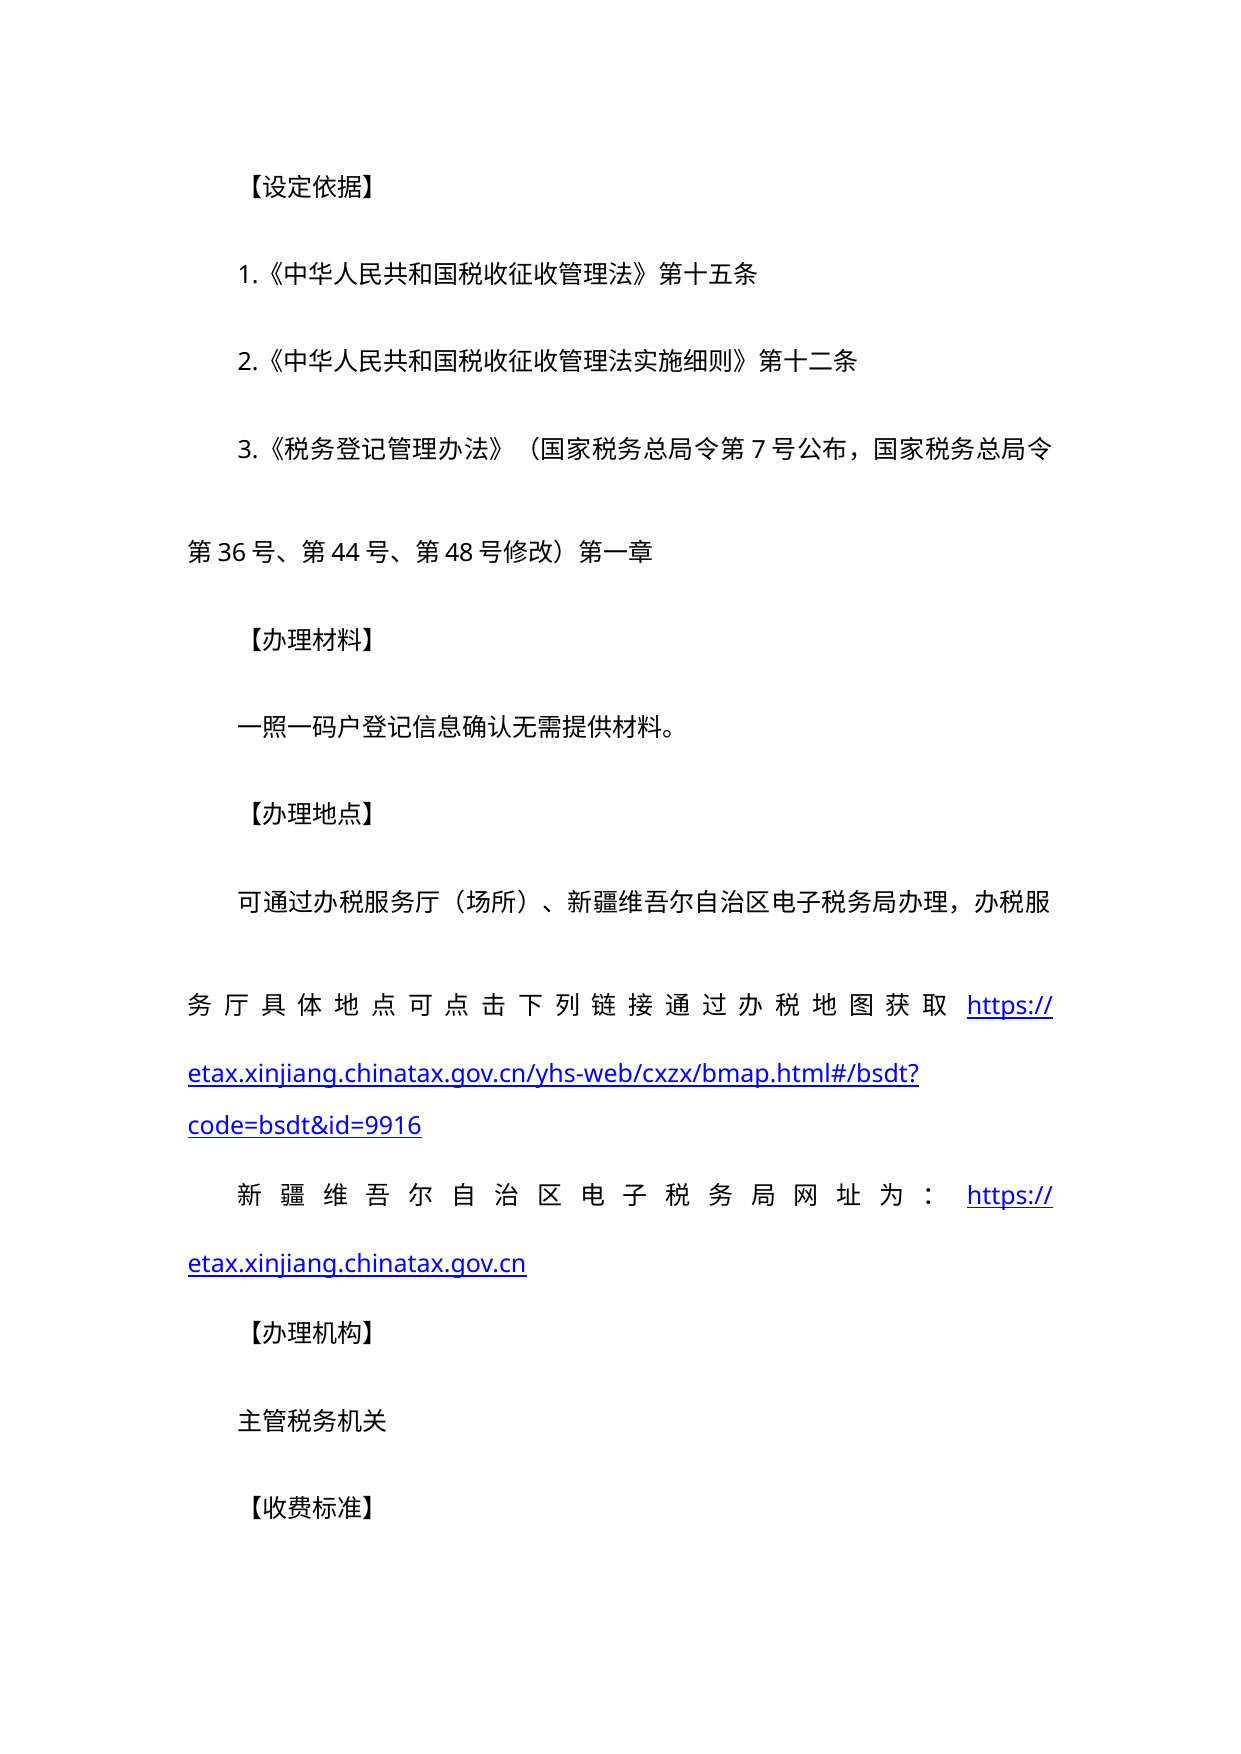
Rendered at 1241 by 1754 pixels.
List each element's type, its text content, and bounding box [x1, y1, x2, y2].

text 可通过办税服务厅（场所）、新疆维吾尔自治区电子税务局办理，办税服务厅具体地点可点击下列链接通过办税地图获取https://etax.xinjiang.chinatax.gov.cn/yhs-web/cxzx/bmap.html#/bsdt?code=bsdt&id=9916 [187, 866, 1053, 1142]
text 【收费标准】 [187, 1472, 1053, 1541]
text 1.《中华人民共和国税收征收管理法》第十五条 [187, 238, 1053, 307]
text 【办理机构】 [187, 1297, 1053, 1366]
text 主管税务机关 [187, 1384, 1053, 1454]
text 【办理材料】 [187, 604, 1053, 673]
text 一照一码户登记信息确认无需提供材料。 [187, 691, 1053, 760]
text 2.《中华人民共和国税收征收管理法实施细则》第十二条 [187, 325, 1053, 394]
text 3.《税务登记管理办法》（国家税务总局令第7号公布，国家税务总局令第36号、第44号、第48号修改）第一章 [187, 413, 1053, 586]
text 【办理地点】 [187, 778, 1053, 847]
text 新疆维吾尔自治区电子税务局网址为：https://etax.xinjiang.chinatax.gov.cn [187, 1159, 1053, 1280]
text 【设定依据】 [187, 151, 1053, 220]
